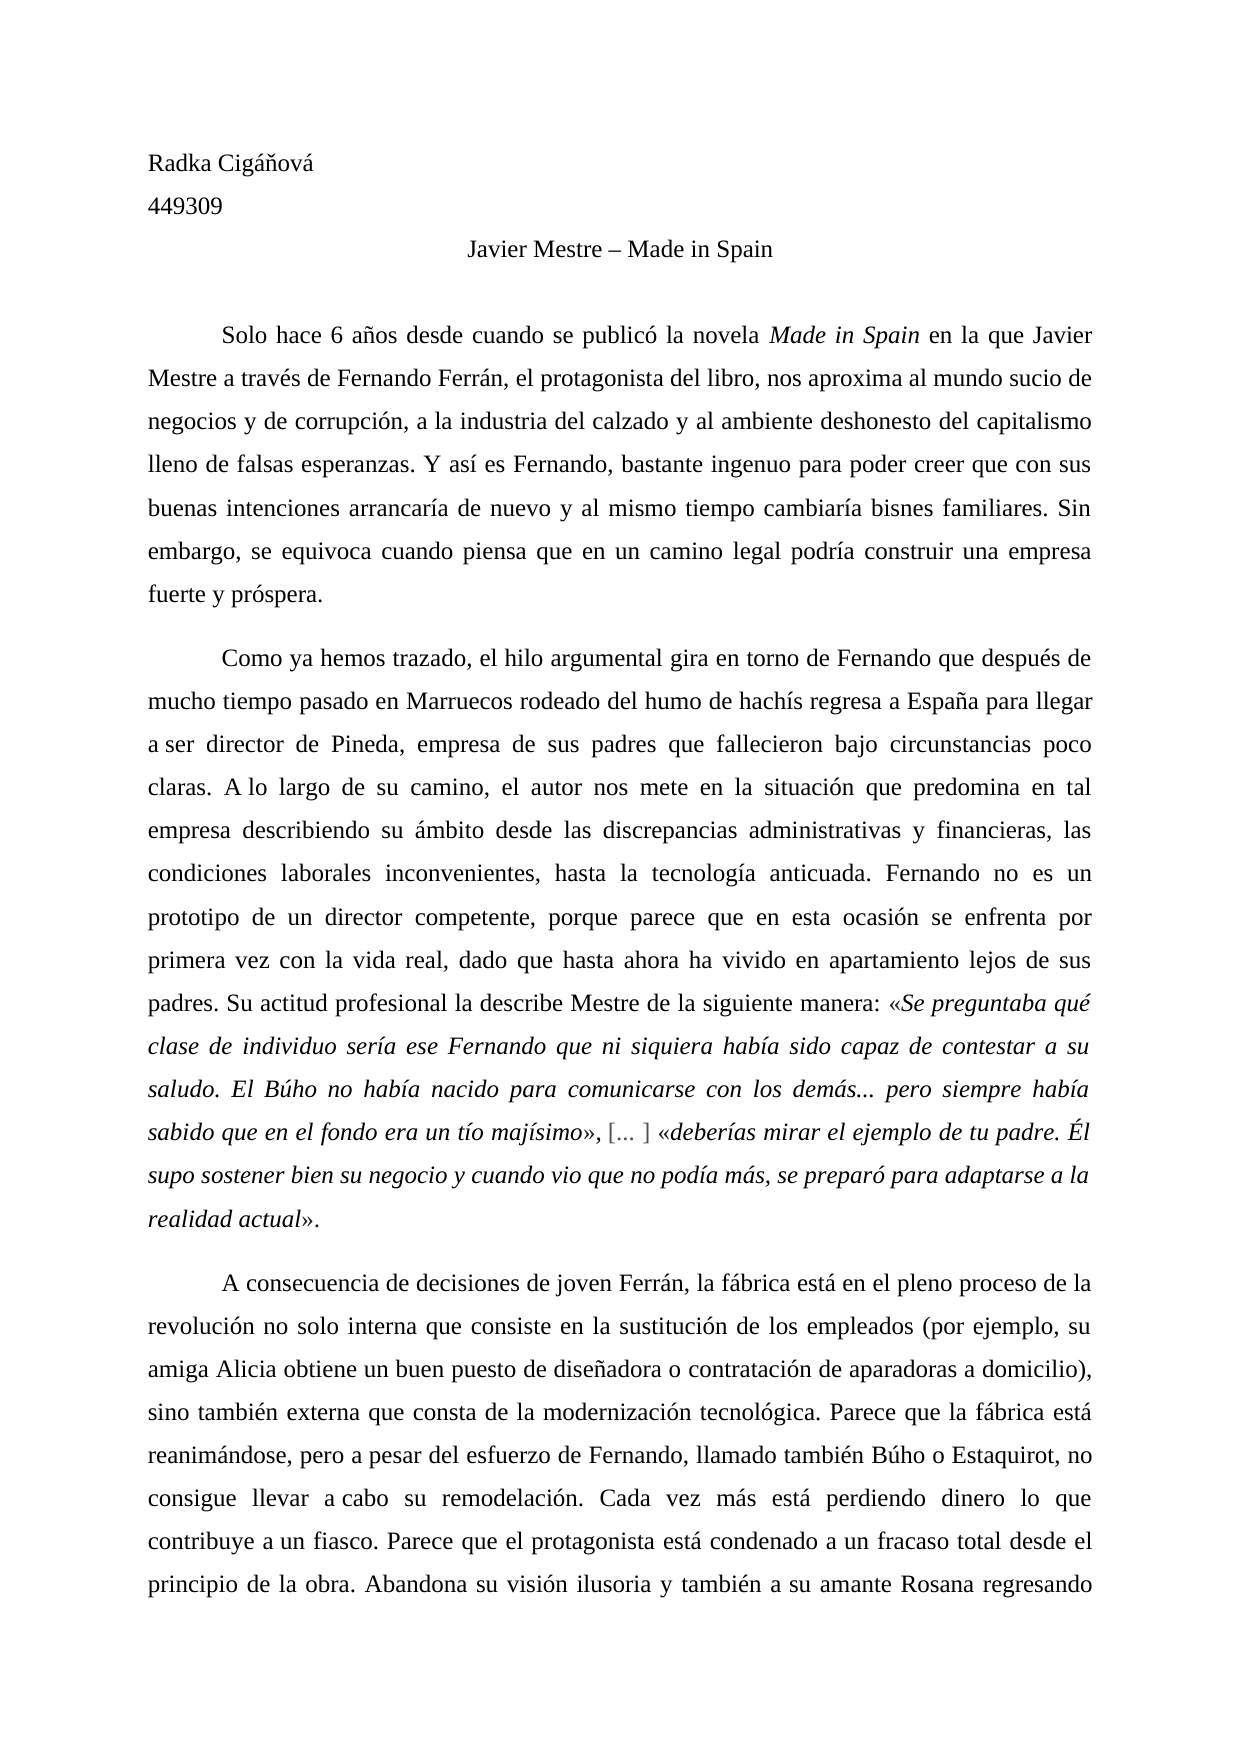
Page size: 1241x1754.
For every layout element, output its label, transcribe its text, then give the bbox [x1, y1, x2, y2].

text Solo hace 6 años desde cuando se publicó la novela Made in Spain en la que Javier Mestre a través de Fernando Ferrán, el protagonista del libro, nos aproxima al mundo sucio de negocios y de corrupción, a la industria del calzado y al ambiente deshonesto del capitalismo lleno de falsas esperanzas. Y así es Fernando, bastante ingenuo para poder creer que con sus buenas intenciones arrancaría de nuevo y al mismo tiempo cambiaría bisnes familiares. Sin embargo, se equivoca cuando piensa que en un camino legal podría construir una empresa fuerte y próspera. [148, 320, 1093, 608]
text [148, 1268, 1093, 1598]
text Como ya hemos trazado, el hilo argumental gira en torno de Fernando que después de mucho tiempo pasado en Marruecos rodeado del humo de hachís regresa a España para llegar a ser director de Pineda, empresa de sus padres que fallecieron bajo circunstancias poco claras. A lo largo de su camino, el autor nos mete en la situación que predomina en tal empresa describiendo su ámbito desde las discrepancias administrativas y financieras, las condiciones laborales inconvenientes, hasta la tecnología anticuada. Fernando no es un prototipo de un director competente, porque parece que en esta ocasión se enfrenta por primera vez con la vida real, dado que hasta ahora ha vivido en apartamiento lejos de sus padres. Su actitud profesional la describe Mestre de la siguiente manera: «Se preguntaba qué clase de individuo sería ese Fernando que ni siquiera había sido capaz de contestar a su saludo. El Búho no había nacido para comunicarse con los demás... pero siempre había sabido que en el fondo era un tío majísimo», [... ] «deberías mirar el ejemplo de tu padre. Él supo sostener bien su negocio y cuando vio que no podía más, se preparó para adaptarse a la realidad actual». [148, 643, 1093, 1232]
text 449309 [148, 191, 1093, 219]
text Radka Cigáňová [148, 148, 1093, 176]
text Javier Mestre – Made in Spain [148, 234, 1093, 263]
